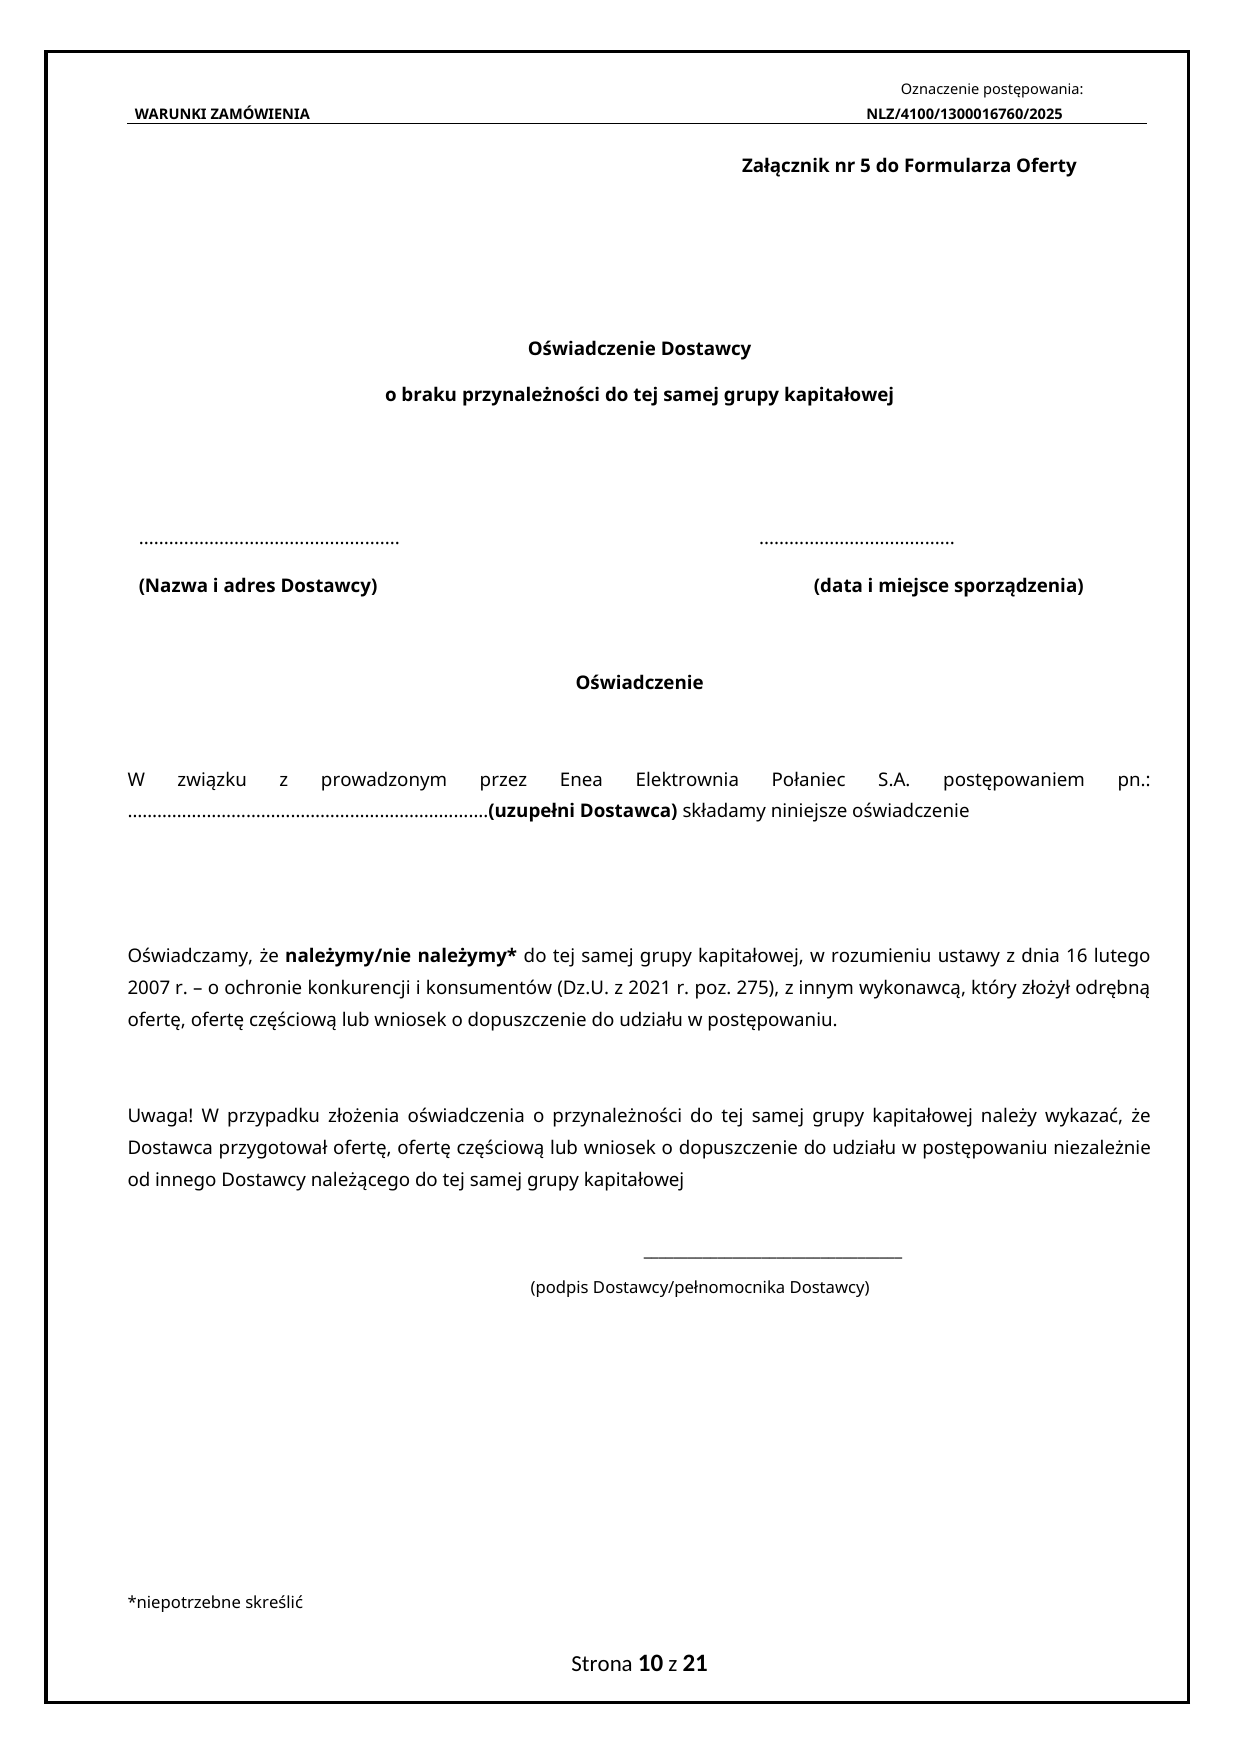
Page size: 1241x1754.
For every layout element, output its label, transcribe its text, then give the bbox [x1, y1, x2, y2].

text W związku z prowadzonym przez Enea Elektrownia Połaniec S.A. postępowaniem pn.: ……………………………………………………………….(uzupełni Dostawca) składamy niniejsze oświadczenie [127, 761, 1152, 824]
text Oświadczenie Dostawcy [127, 336, 1152, 361]
table_cell (data i miejsce sporządzenia) [619, 568, 1095, 616]
list *niepotrzebne skreślić [127, 1591, 1152, 1613]
text o braku przynależności do tej samej grupy kapitałowej [127, 381, 1152, 407]
list (podpis Dostawcy/pełnomocnika Dostawcy) [210, 1276, 1152, 1299]
text Oświadczenie [127, 664, 1152, 696]
text ___________________________________ [643, 1209, 1152, 1262]
text Oświadczamy, że należymy/nie należymy* do tej samej grupy kapitałowej, w rozumieniu ustawy z dnia 16 lutego 2007 r. – o ochronie konkurencji i konsumentów (Dz.U. z 2021 r. poz. 275), z innym wykonawcą, który złożył odrębną ofertę, ofertę częściową lub wniosek o dopuszczenie do udziału w postępowaniu. [127, 938, 1152, 1033]
table_header ....................................... [619, 519, 1095, 568]
text Uwaga! W przypadku złożenia oświadczenia o przynależności do tej samej grupy kapitałowej należy wykazać, że Dostawca przygotował ofertę, ofertę częściową lub wniosek o dopuszczenie do udziału w postępowaniu niezależnie od innego Dostawcy należącego do tej samej grupy kapitałowej [127, 1098, 1152, 1193]
table_header .................................................... [127, 519, 619, 568]
table_cell (Nazwa i adres Dostawcy) [127, 568, 619, 616]
text Załącznik nr 5 do Formularza Oferty [127, 152, 1152, 178]
